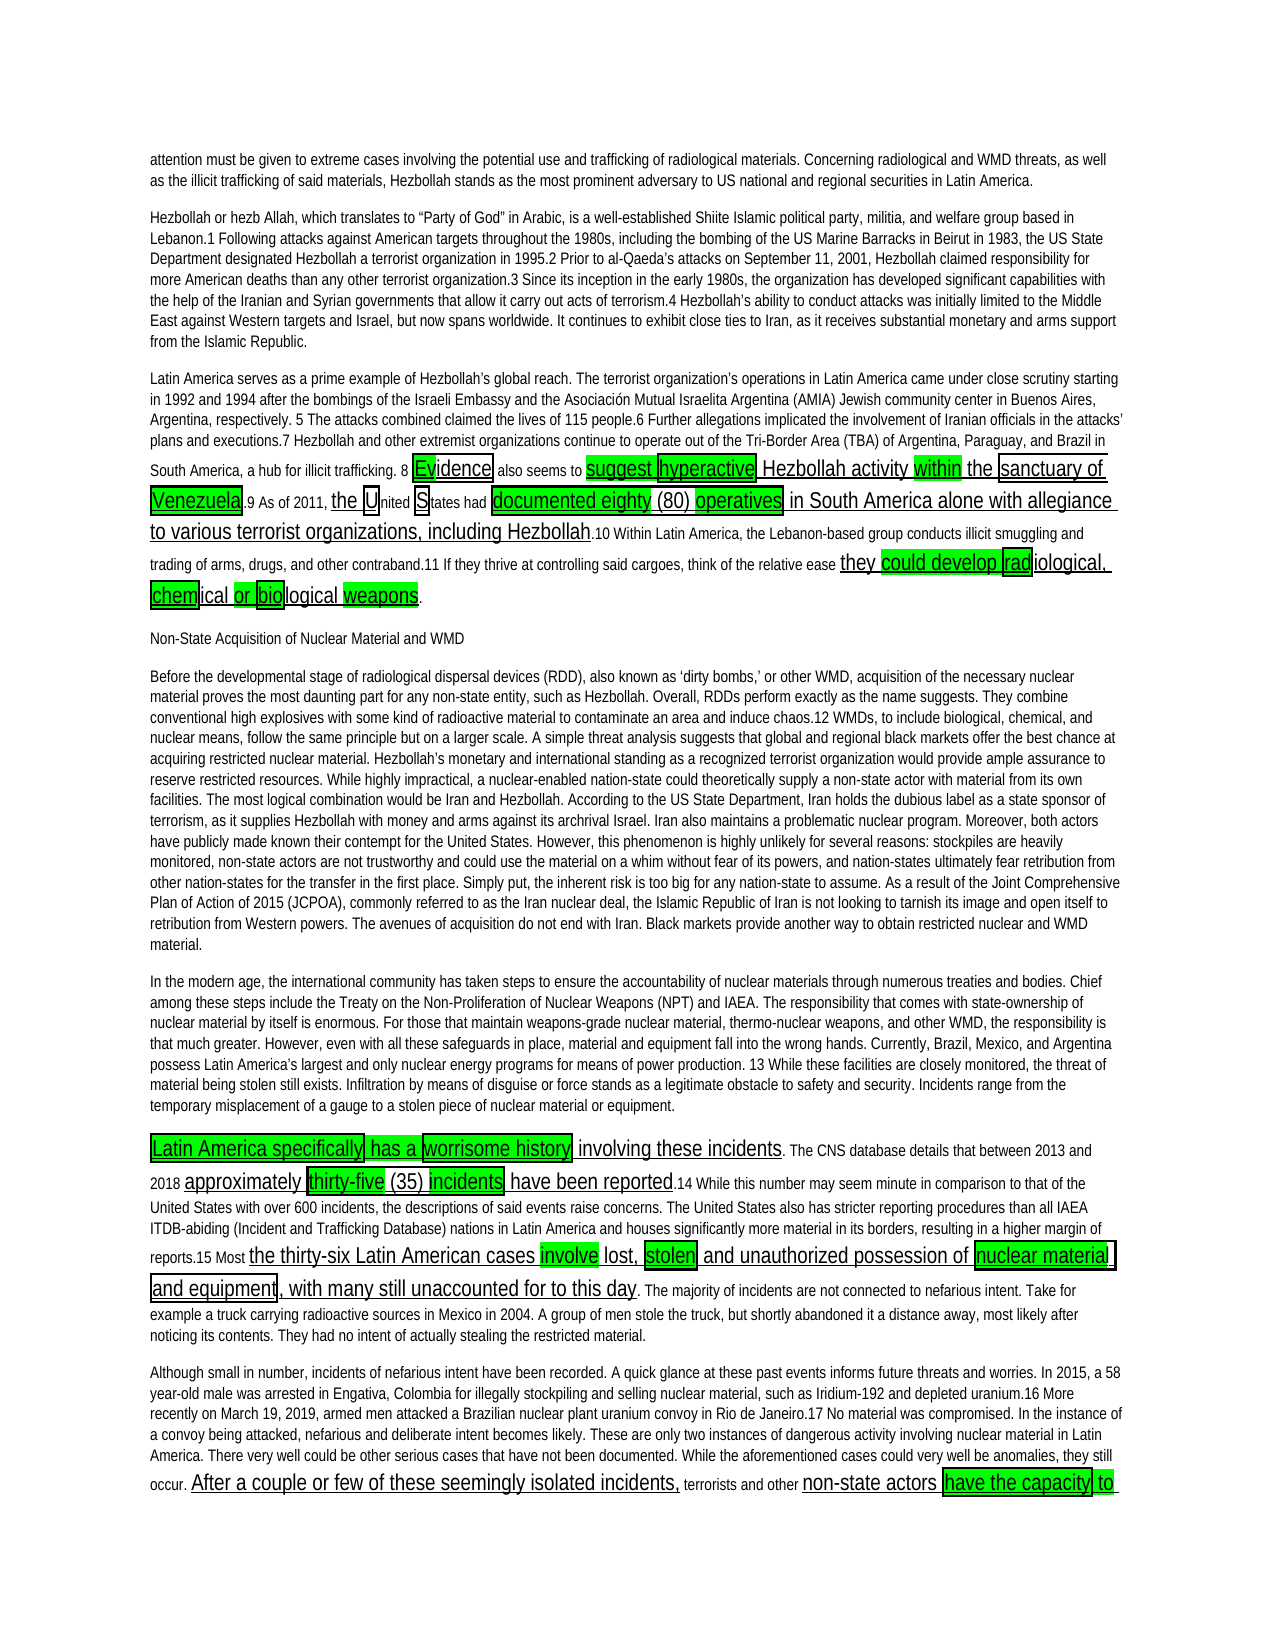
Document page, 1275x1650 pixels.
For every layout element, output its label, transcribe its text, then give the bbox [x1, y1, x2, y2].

text In the modern age, the international community has taken steps to ensure the accountability of nuclear materials through numerous treaties and bodies. Chief among these steps include the Treaty on the Non-Proliferation of Nuclear Weapons (NPT) and IAEA. The responsibility that comes with state-ownership of nuclear material by itself is enormous. For those that maintain weapons-grade nuclear material, thermo-nuclear weapons, and other WMD, the responsibility is that much greater. However, even with all these safeguards in place, material and equipment fall into the wrong hands. Currently, Brazil, Mexico, and Argentina possess Latin America’s largest and only nuclear energy programs for means of power production. 13 While these facilities are closely monitored, the threat of material being stolen still exists. Infiltration by means of disguise or force stands as a legitimate obstacle to safety and security. Incidents range from the temporary misplacement of a gauge to a stolen piece of nuclear material or equipment. [150, 972, 1125, 1115]
text Latin America specifically has a worrisome history involving these incidents. The CNS database details that between 2013 and 2018 approximately thirty-five (35) incidents have been reported.14 While this number may seem minute in comparison to that of the United States with over 600 incidents, the descriptions of said events raise concerns. The United States also has stricter reporting procedures than all IAEA ITDB-abiding (Incident and Trafficking Database) nations in Latin America and houses significantly more material in its borders, resulting in a higher margin of reports.15 Most the thirty-six Latin American cases involve lost, stolen and unauthorized possession of nuclear material and equipment, with many still unaccounted for to this day. The majority of incidents are not connected to nefarious intent. Take for example a truck carrying radioactive sources in Mexico in 2004. A group of men stole the truck, but shortly abandoned it a distance away, most likely after noticing its contents. They had no intent of actually stealing the restricted material. [150, 1133, 1125, 1345]
text Before the developmental stage of radiological dispersal devices (RDD), also known as ‘dirty bombs,’ or other WMD, acquisition of the necessary nuclear material proves the most daunting part for any non-state entity, such as Hezbollah. Overall, RDDs perform exactly as the name suggests. They combine conventional high explosives with some kind of radioactive material to contaminate an area and induce chaos.12 WMDs, to include biological, chemical, and nuclear means, follow the same principle but on a larger scale. A simple threat analysis suggests that global and regional black markets offer the best chance at acquiring restricted nuclear material. Hezbollah’s monetary and international standing as a recognized terrorist organization would provide ample assurance to reserve restricted resources. While highly impractical, a nuclear-enabled nation-state could theoretically supply a non-state actor with material from its own facilities. The most logical combination would be Iran and Hezbollah. According to the US State Department, Iran holds the dubious label as a state sponsor of terrorism, as it supplies Hezbollah with money and arms against its archrival Israel. Iran also maintains a problematic nuclear program. Moreover, both actors have publicly made known their contempt for the United States. However, this phenomenon is highly unlikely for several reasons: stockpiles are heavily monitored, non-state actors are not trustworthy and could use the material on a whim without fear of its powers, and nation-states ultimately fear retribution from other nation-states for the transfer in the first place. Simply put, the inherent risk is too big for any nation-state to assume. As a result of the Joint Comprehensive Plan of Action of 2015 (JCPOA), commonly referred to as the Iran nuclear deal, the Islamic Republic of Iran is not looking to tarnish its image and open itself to retribution from Western powers. The avenues of acquisition do not end with Iran. Black markets provide another way to obtain restricted nuclear and WMD material. [150, 666, 1125, 954]
text Latin America serves as a prime example of Hezbollah’s global reach. The terrorist organization’s operations in Latin America came under close scrutiny starting in 1992 and 1994 after the bombings of the Israeli Embassy and the Asociación Mutual Israelita Argentina (AMIA) Jewish community center in Buenos Aires, Argentina, respectively. 5 The attacks combined claimed the lives of 115 people.6 Further allegations implicated the involvement of Iranian officials in the attacks’ plans and executions.7 Hezbollah and other extremist organizations continue to operate out of the Tri-Border Area (TBA) of Argentina, Paraguay, and Brazil in South America, a hub for illicit trafficking. 8 Evidence also seems to suggest hyperactive Hezbollah activity within the sanctuary of Venezuela.9 As of 2011, the United States had documented eighty (80) operatives in South America alone with allegiance to various terrorist organizations, including Hezbollah.10 Within Latin America, the Lebanon-based group conducts illicit smuggling and trading of arms, drugs, and other contraband.11 If they thrive at controlling said cargoes, think of the relative ease they could develop radiological, chemical or biological weapons. [150, 369, 1125, 610]
text Non-State Acquisition of Nuclear Material and WMD [150, 629, 1125, 648]
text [150, 1363, 1125, 1497]
text Hezbollah or hezb Allah, which translates to “Party of God” in Arabic, is a well-established Shiite Islamic political party, militia, and welfare group based in Lebanon.1 Following attacks against American targets throughout the 1980s, including the bombing of the US Marine Barracks in Beirut in 1983, the US State Department designated Hezbollah a terrorist organization in 1995.2 Prior to al-Qaeda’s attacks on September 11, 2001, Hezbollah claimed responsibility for more American deaths than any other terrorist organization.3 Since its inception in the early 1980s, the organization has developed significant capabilities with the help of the Iranian and Syrian governments that allow it carry out acts of terrorism.4 Hezbollah’s ability to conduct attacks was initially limited to the Middle East against Western targets and Israel, but now spans worldwide. It continues to exhibit close ties to Iran, as it receives substantial monetary and arms support from the Islamic Republic. [150, 208, 1125, 351]
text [150, 150, 1125, 190]
